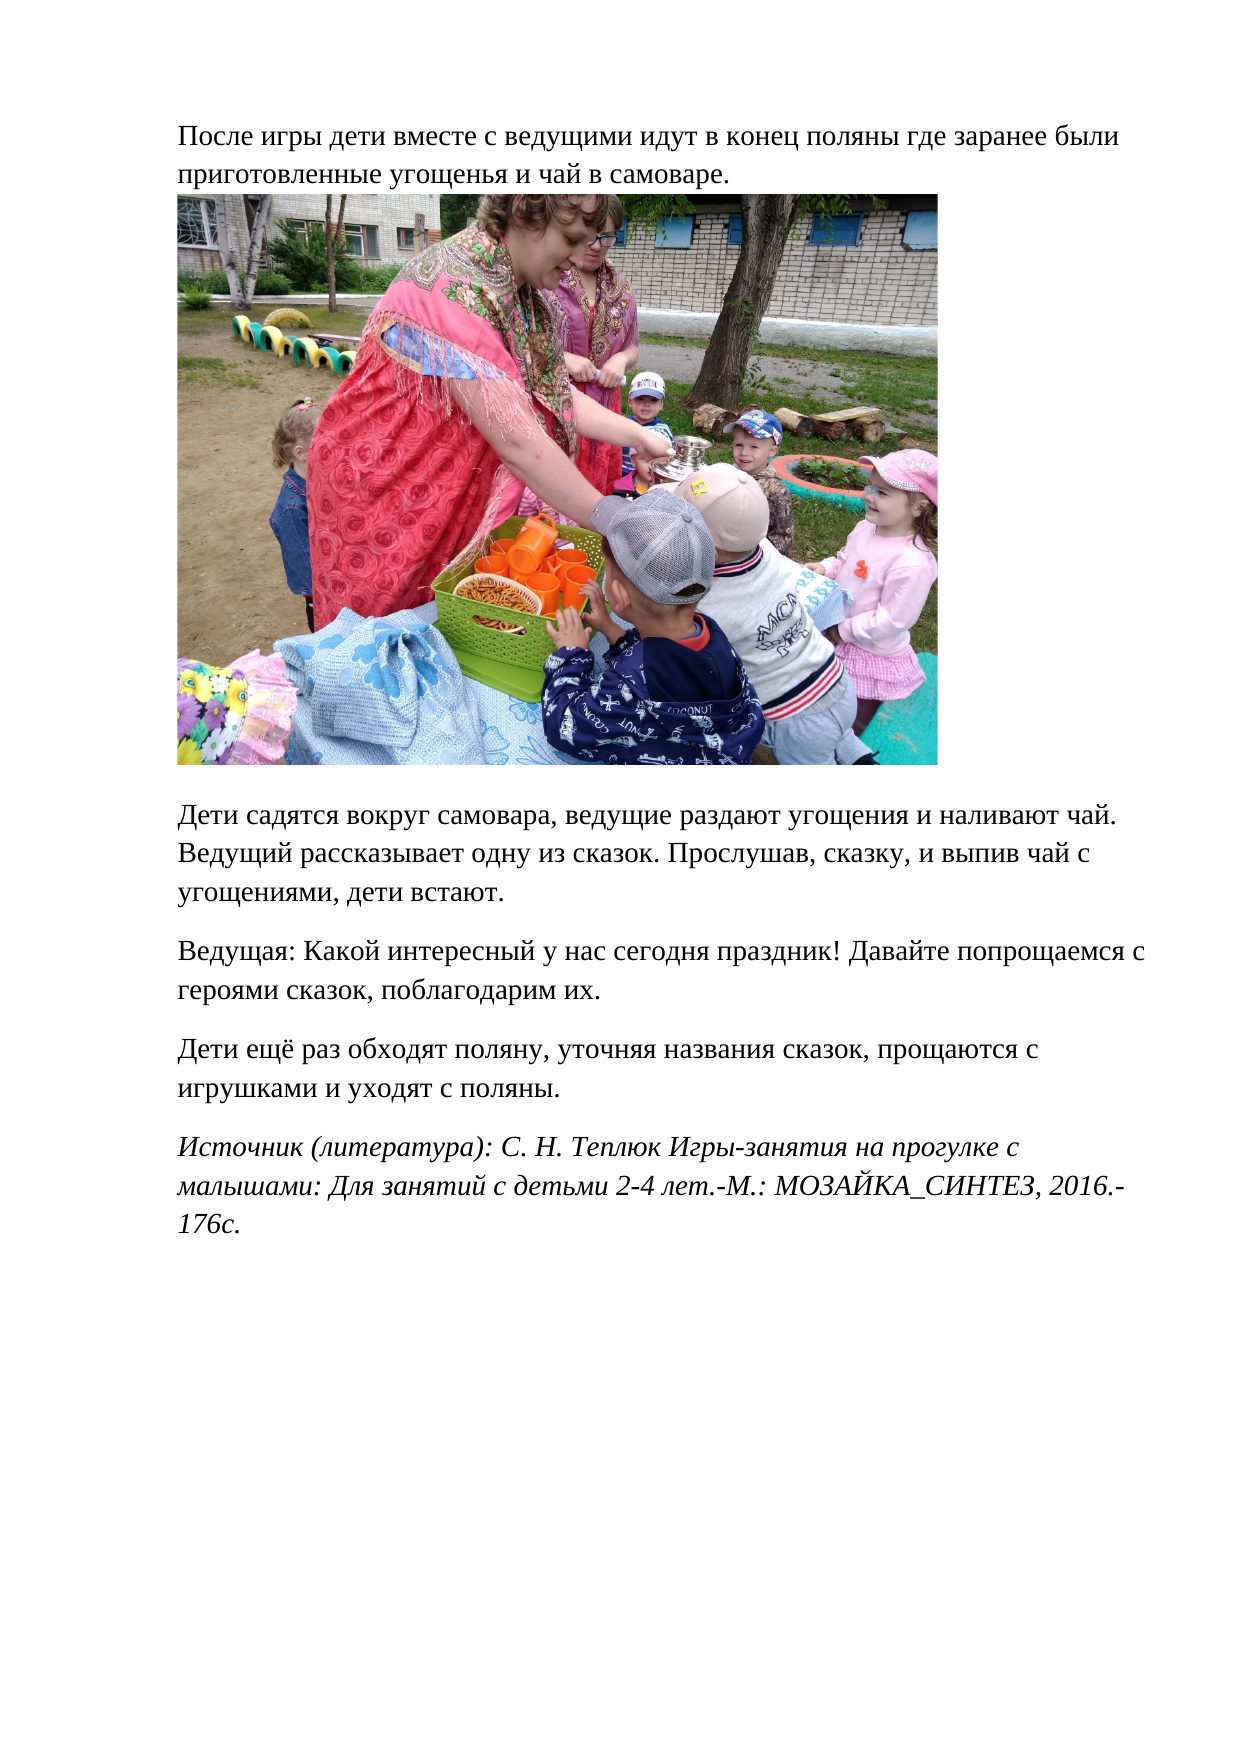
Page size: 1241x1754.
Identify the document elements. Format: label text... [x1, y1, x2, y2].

text Источник (литература): С. Н. Теплюк Игры-занятия на прогулке с малышами: Для занятий с детьми 2-4 лет.-М.: МОЗАЙКА_СИНТЕЗ, 2016.-176с. [177, 1129, 1152, 1240]
text Ведущая: Какой интересный у нас сегодня праздник! Давайте попрощаемся с героями сказок, поблагодарим их. [177, 933, 1152, 1005]
text Дети садятся вокруг самовара, ведущие раздают угощения и наливают чай. Ведущий рассказывает одну из сказок. Прослушав, сказку, и выпив чай с угощениями, дети встают. [177, 797, 1152, 907]
text Дети ещё раз обходят поляну, уточняя названия сказок, прощаются с игрушками и уходят с поляны. [177, 1031, 1152, 1103]
picture [177, 194, 938, 765]
